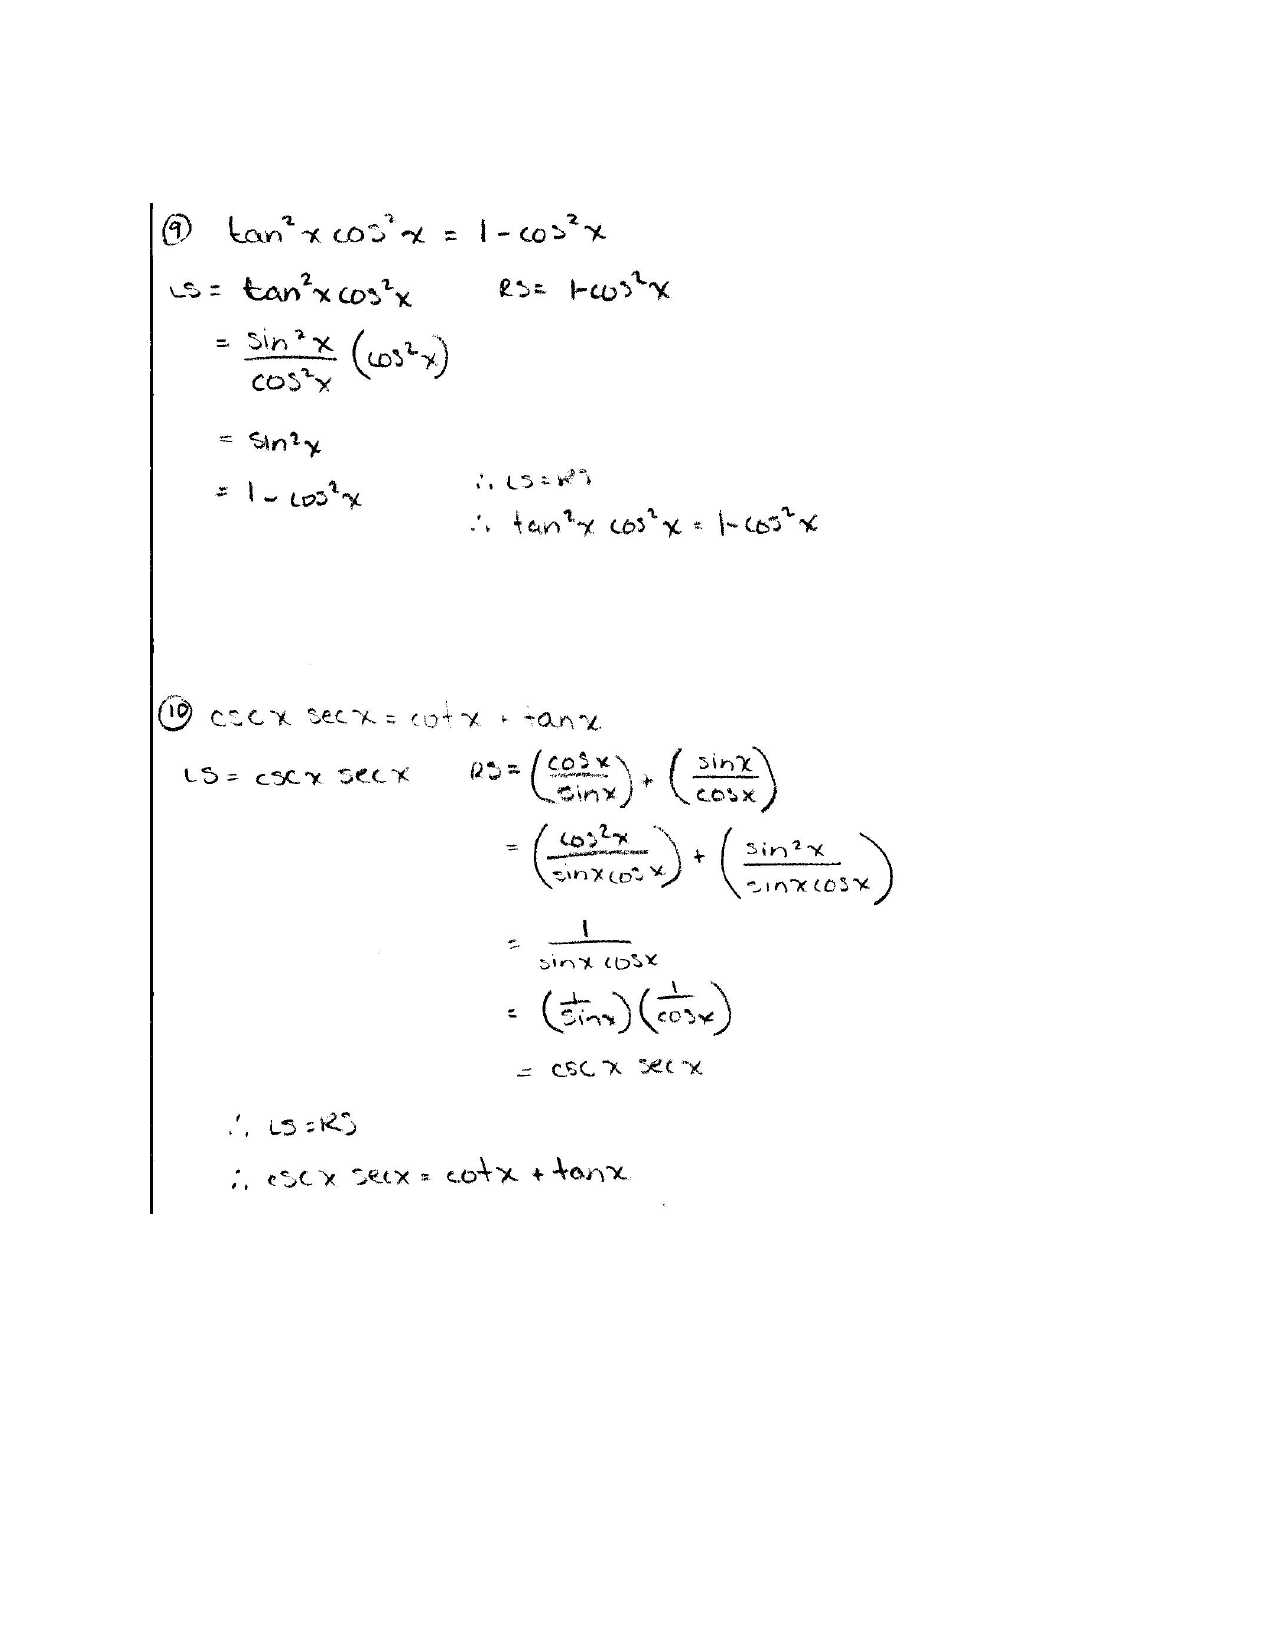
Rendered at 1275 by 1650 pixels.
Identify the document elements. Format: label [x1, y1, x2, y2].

picture [150, 203, 1158, 1214]
